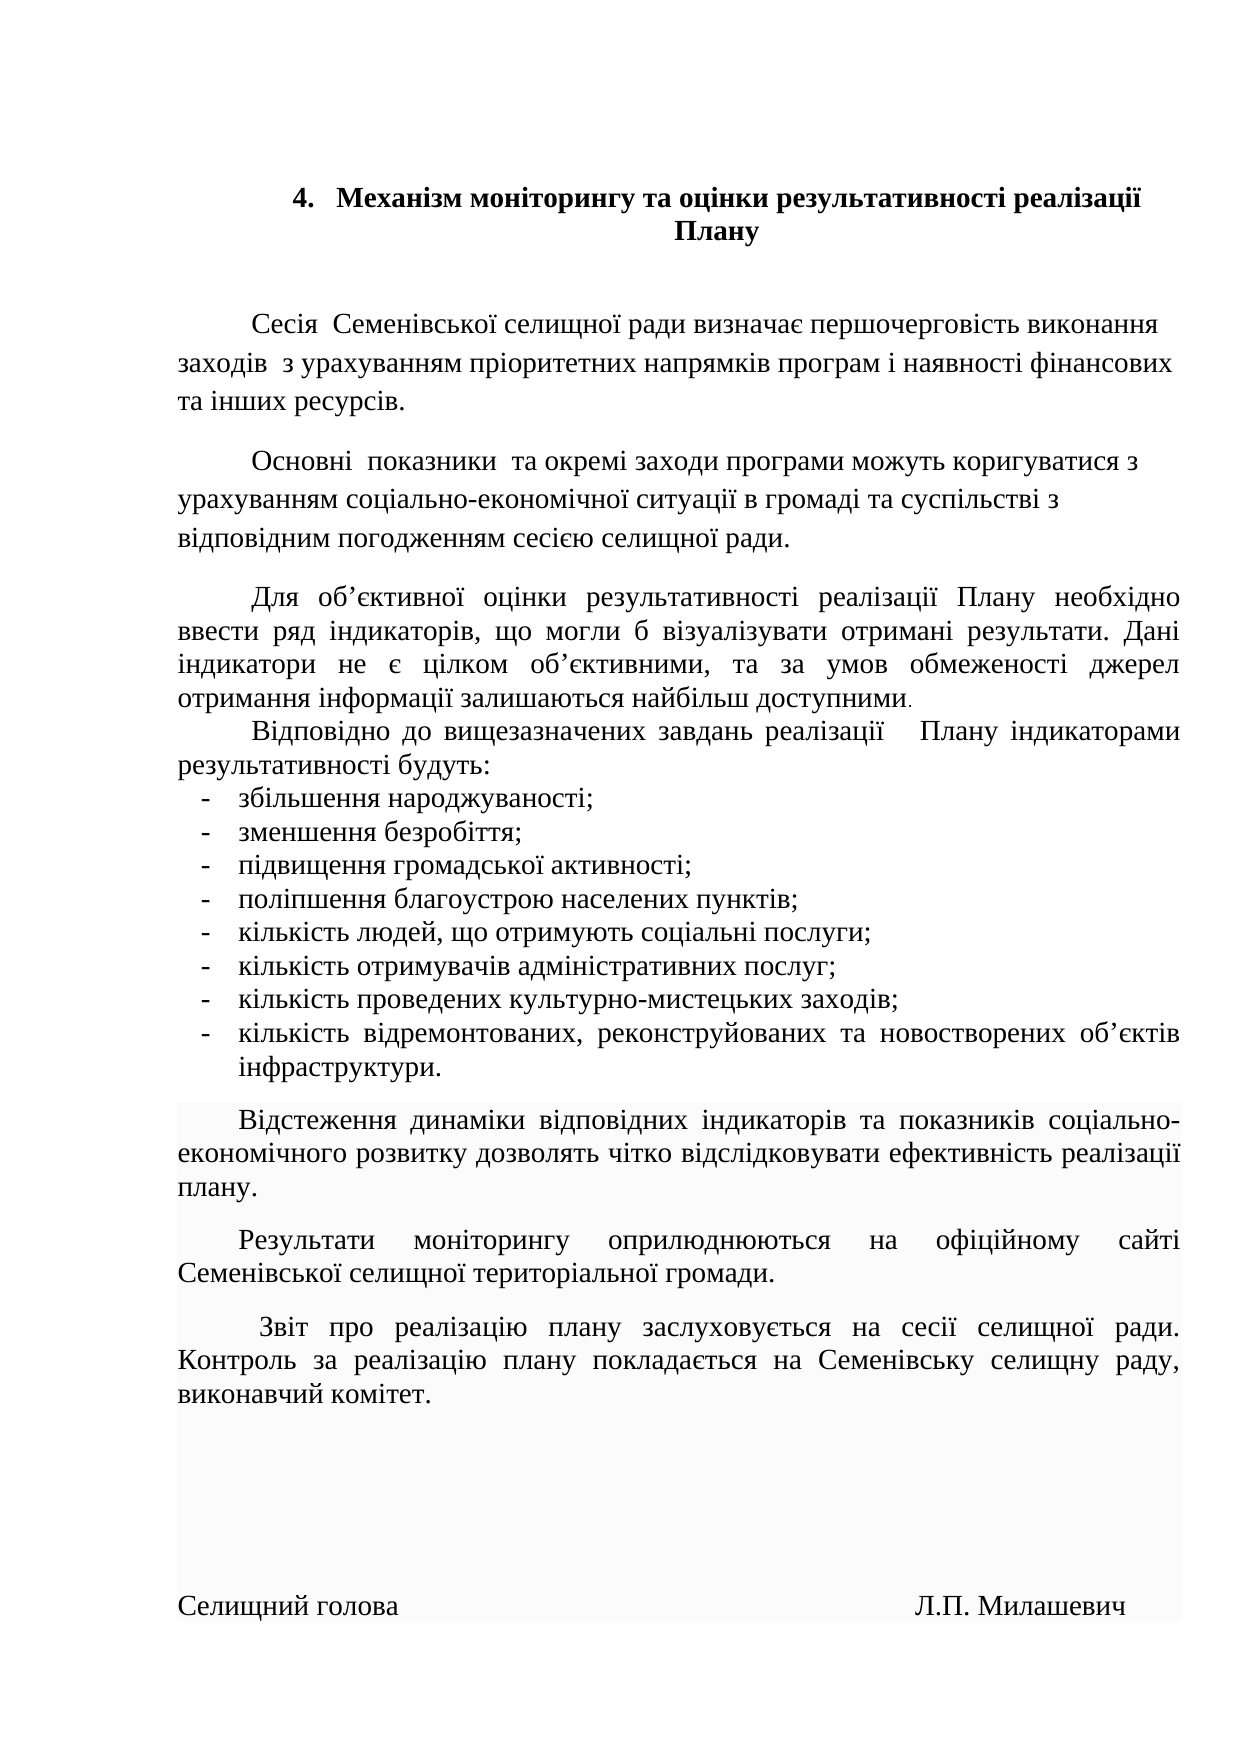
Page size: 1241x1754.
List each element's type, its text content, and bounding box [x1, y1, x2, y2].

text Відстеження динаміки відповідних індикаторів та показників соціально-економічного розвитку дозволять чітко відслідковувати ефективність реалізації плану. [177, 1102, 1181, 1202]
list поліпшення благоустрою населених пунктів; [201, 881, 1181, 914]
list зменшення безробіття; [201, 814, 1181, 847]
list кількість відремонтованих, реконструйованих та новостворених об’єктів інфраструктури. [201, 1015, 1181, 1082]
text Для об’єктивної оцінки результативності реалізації Плану необхідно ввести ряд індикаторів, що могли б візуалізувати отримані результати. Дані індикатори не є цілком об’єктивними, та за умов обмеженості джерел отримання інформації залишаються найбільш доступними. [177, 579, 1181, 713]
text Звіт про реалізацію плану заслуховується на сесії селищної ради. Контроль за реалізацію плану покладається на Семенівську селищну раду, виконавчий комітет. [177, 1309, 1181, 1409]
text Основні показники та окремі заходи програми можуть коригуватися з урахуванням соціально-економічної ситуації в громаді та суспільстві з відповідним погодженням сесією селищної ради. [177, 443, 1181, 553]
list збільшення народжуваності; [201, 780, 1181, 814]
text Відповідно до вищезазначених завдань реалізації Плану індикаторами результативності будуть: [177, 713, 1181, 780]
list підвищення громадської активності; [201, 847, 1181, 881]
list кількість проведених культурно-мистецьких заходів; [201, 982, 1181, 1015]
list 4. Механізм моніторингу та оцінки результативності реалізації Плану [252, 180, 1181, 247]
text Результати моніторингу оприлюднюються на офіційному сайті Семенівської селищної територіальної громади. [177, 1222, 1181, 1289]
text Селищний голова Л.П. Милашевич [177, 1588, 1181, 1622]
list кількість отримувачів адміністративних послуг; [201, 948, 1181, 982]
text Сесія Семенівської селищної ради визначає першочерговість виконання заходів з урахуванням пріоритетних напрямків програм і наявності фінансових та інших ресурсів. [177, 306, 1181, 417]
list кількість людей, що отримують соціальні послуги; [201, 914, 1181, 948]
